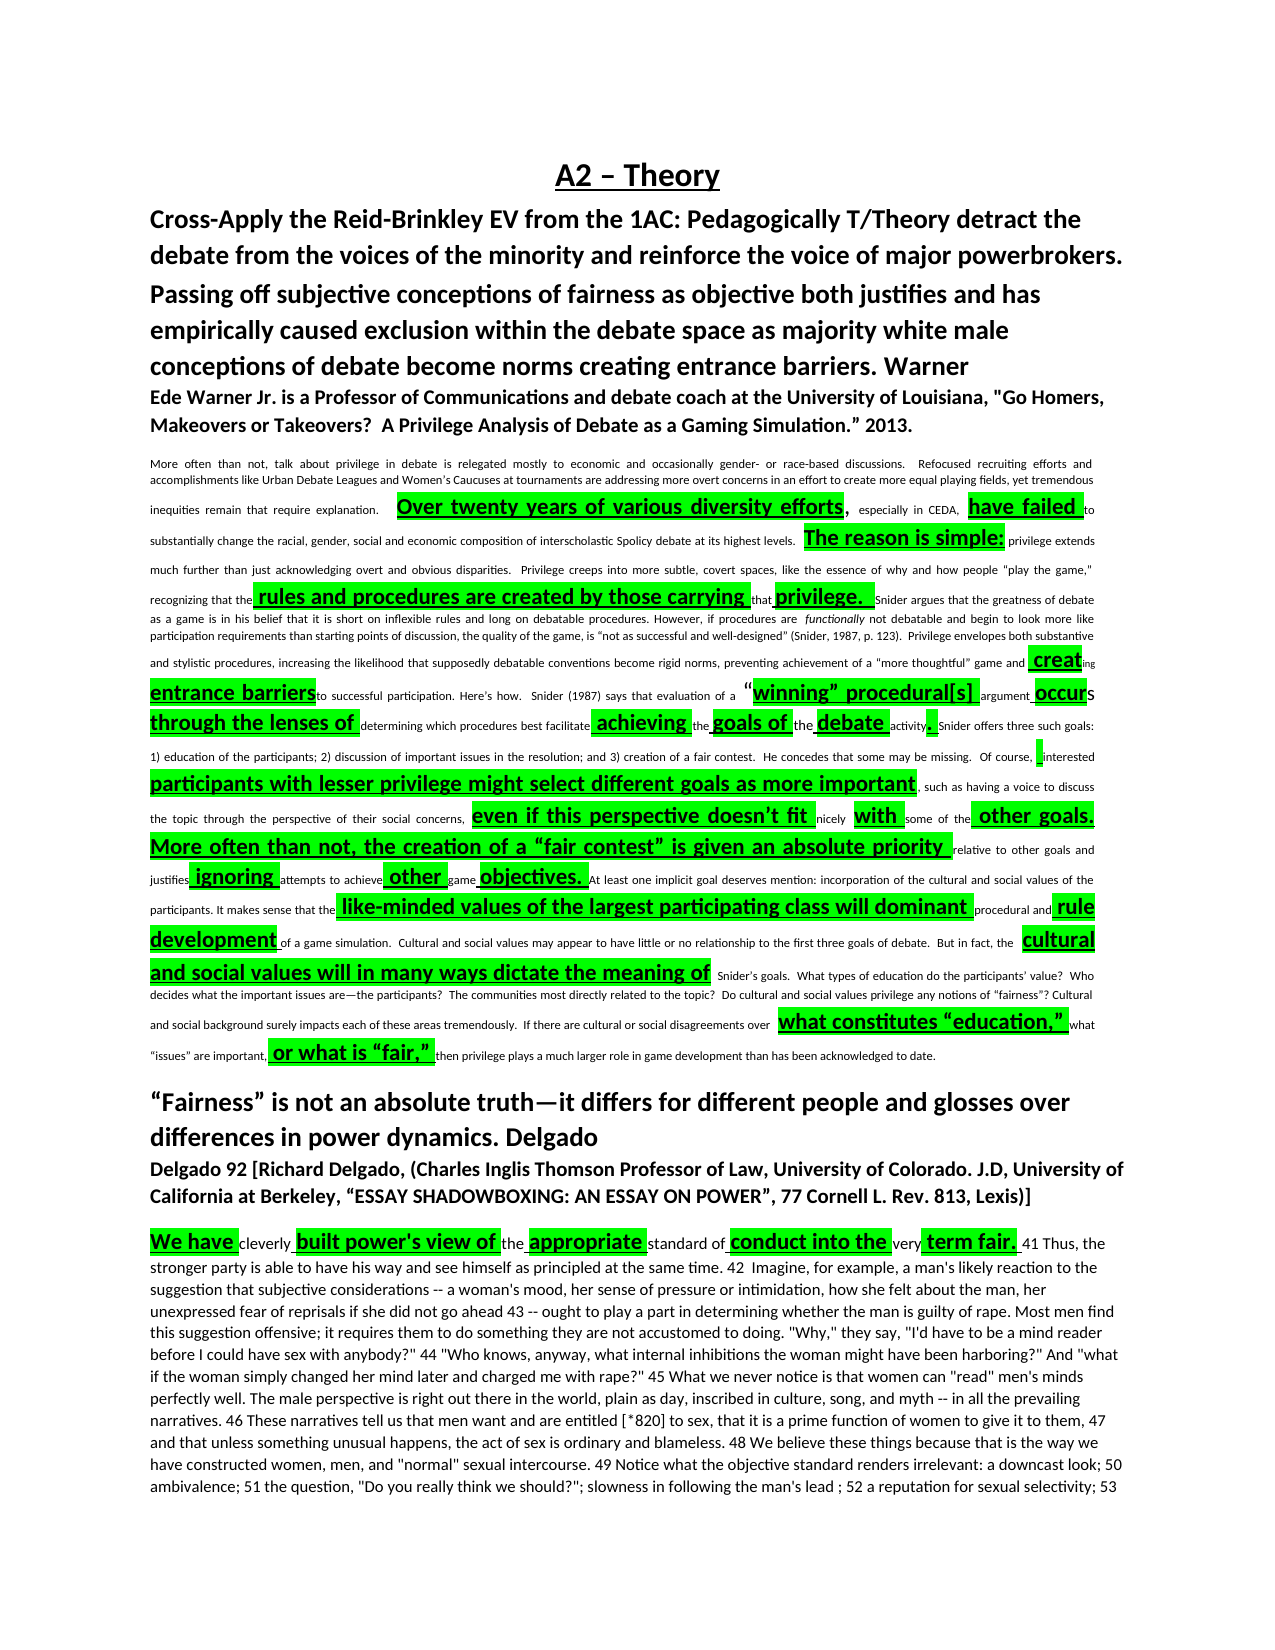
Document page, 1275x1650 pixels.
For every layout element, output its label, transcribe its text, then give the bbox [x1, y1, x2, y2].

subtitle A2 – Theory [150, 154, 1125, 195]
text Ede Warner Jr. is a Professor of Communications and debate coach at the University of Louisiana, "Go Homers, Makeovers or Takeovers? A Privilege Analysis of Debate as a Gaming Simulation.” 2013. [150, 384, 1125, 437]
text Delgado 92 [Richard Delgado, (Charles Inglis Thomson Professor of Law, University of Colorado. J.D, University of California at Berkeley, “ESSAY SHADOWBOXING: AN ESSAY ON POWER”, 77 Cornell L. Rev. 813, Lexis)] [150, 1156, 1125, 1209]
subtitle “Fairness” is not an absolute truth—it differs for different people and glosses over differences in power dynamics. Delgado [150, 1085, 1125, 1153]
subtitle Passing off subjective conceptions of fairness as objective both justifies and has empirically caused exclusion within the debate space as majority white male conceptions of debate become norms creating entrance barriers. Warner [150, 278, 1125, 382]
subtitle Cross-Apply the Reid-Brinkley EV from the 1AC: Pedagogically T/Theory detract the debate from the voices of the minority and reinforce the voice of major powerbrokers. [150, 202, 1125, 271]
text More often than not, talk about privilege in debate is relegated mostly to economic and occasionally gender- or race-based discussions. Refocused recruiting efforts and accomplishments like Urban Debate Leagues and Women’s Caucuses at tournaments are addressing more overt concerns in an effort to create more equal playing fields, yet tremendous inequities remain that require explanation. Over twenty years of various diversity efforts, especially in CEDA, have failed to substantially change the racial, gender, social and economic composition of interscholastic Spolicy debate at its highest levels. The reason is simple: privilege extends much further than just acknowledging overt and obvious disparities. Privilege creeps into more subtle, covert spaces, like the essence of why and how people “play the game,” recognizing that the rules and procedures are created by those carrying that privilege. Snider argues that the greatness of debate as a game is in his belief that it is short on inflexible rules and long on debatable procedures. However, if procedures are functionally not debatable and begin to look more like participation requirements than starting points of discussion, the quality of the game, is “not as successful and well-designed” (Snider, 1987, p. 123). Privilege envelopes both substantive and stylistic procedures, increasing the likelihood that supposedly debatable conventions become rigid norms, preventing achievement of a “more thoughtful” game and creating entrance barriersto successful participation. Here’s how. Snider (1987) says that evaluation of a “winning” procedural[s] argument occurs through the lenses of determining which procedures best facilitate achieving the goals of the debate activity. Snider offers three such goals: 1) education of the participants; 2) discussion of important issues in the resolution; and 3) creation of a fair contest. He concedes that some may be missing. Of course, interested participants with lesser privilege might select different goals as more important, such as having a voice to discuss the topic through the perspective of their social concerns, even if this perspective doesn’t fit nicely with some of the other goals. More often than not, the creation of a “fair contest” is given an absolute priority relative to other goals and justifies ignoring attempts to achieve other game objectives. At least one implicit goal deserves mention: incorporation of the cultural and social values of the participants. It makes sense that the like-minded values of the largest participating class will dominant procedural and rule development of a game simulation. Cultural and social values may appear to have little or no relationship to the first three goals of debate. But in fact, the cultural and social values will in many ways dictate the meaning of Snider’s goals. What types of education do the participants’ value? Who decides what the important issues are—the participants? The communities most directly related to the topic? Do cultural and social values privilege any notions of “fairness”? Cultural and social background surely impacts each of these areas tremendously. If there are cultural or social disagreements over what constitutes “education,” what “issues” are important, or what is “fair,” then privilege plays a much larger role in game development than has been acknowledged to date. [150, 456, 1095, 1066]
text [150, 1227, 1125, 1496]
